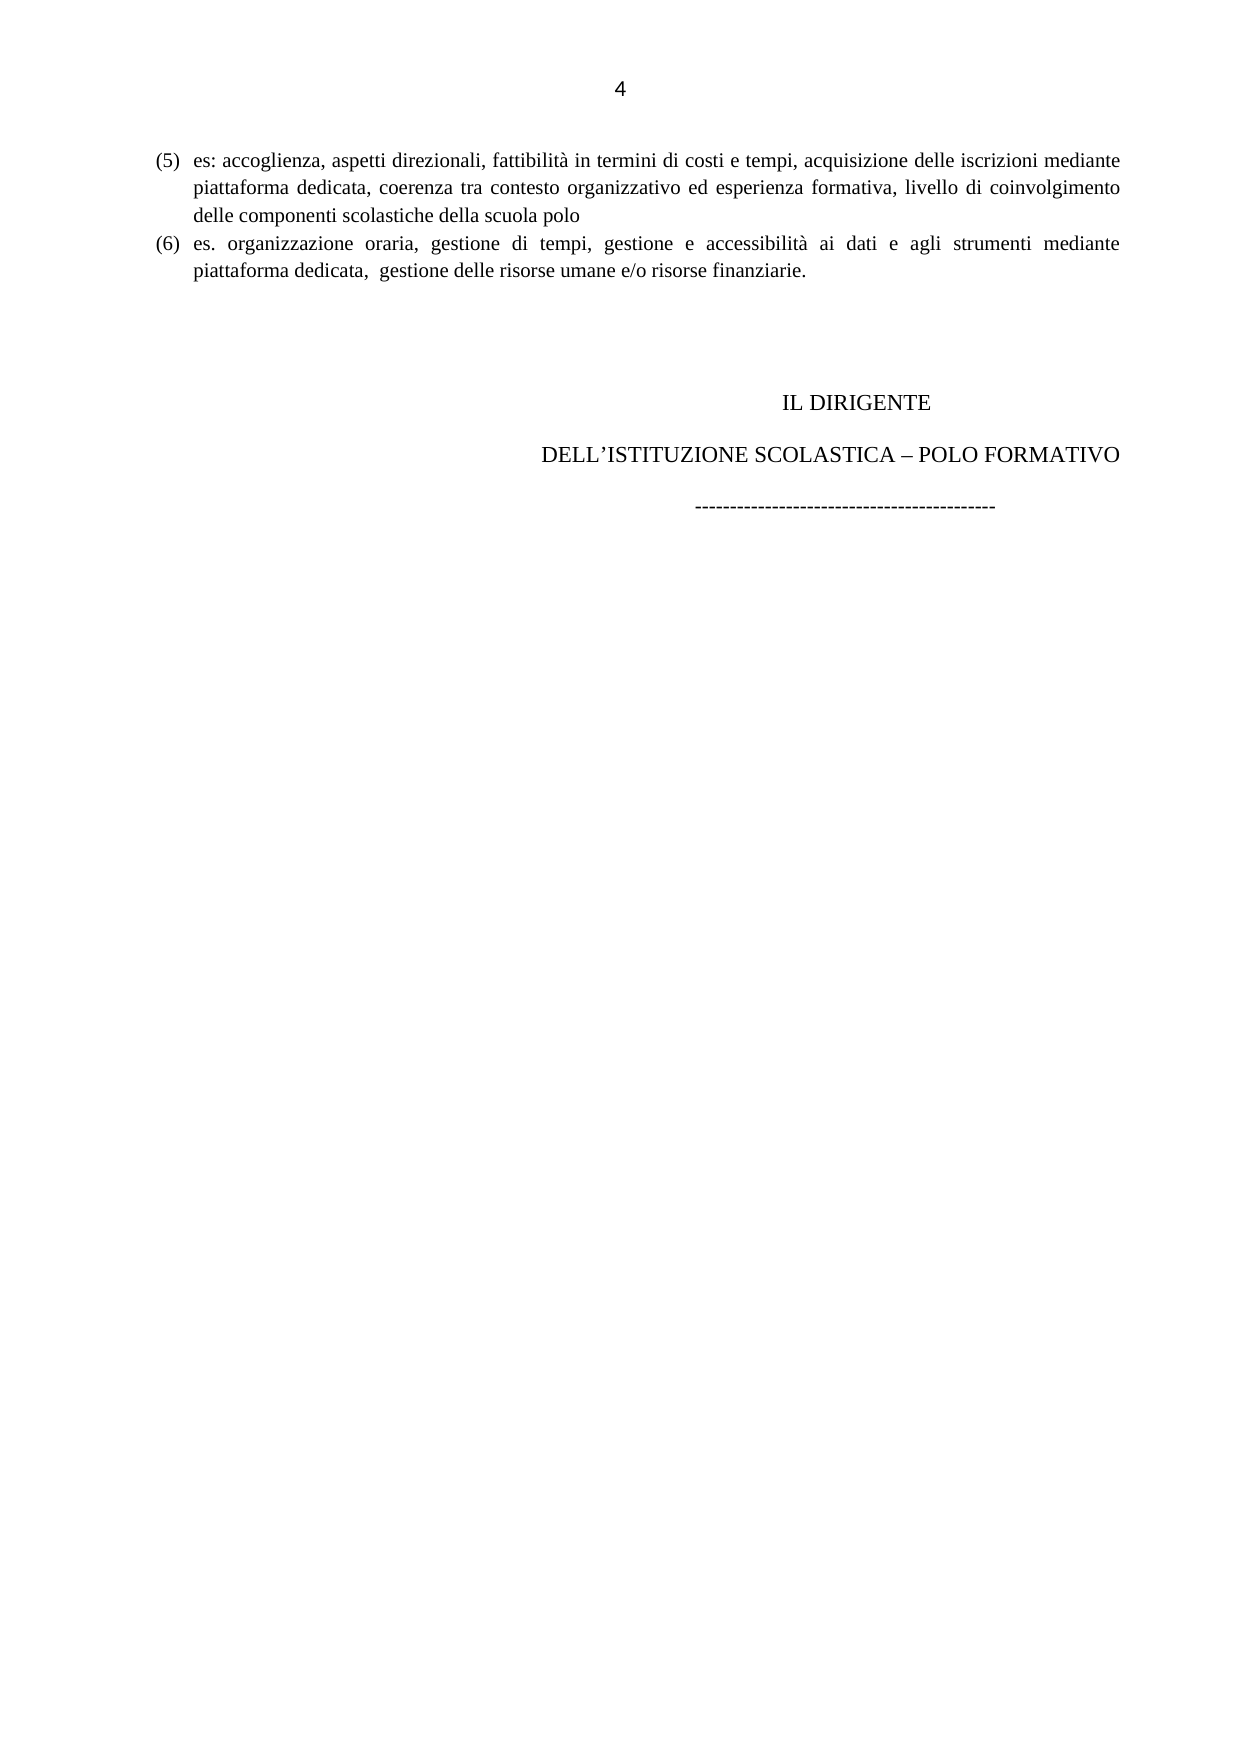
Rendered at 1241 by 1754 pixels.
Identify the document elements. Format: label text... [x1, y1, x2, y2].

text DELL’ISTITUZIONE SCOLASTICA – POLO FORMATIVO [118, 441, 1122, 467]
list es: accoglienza, aspetti direzionali, fattibilità in termini di costi e tempi, acquisizione delle iscrizioni mediante piattaforma dedicata, coerenza tra contesto organizzativo ed esperienza formativa, livello di coinvolgimento delle componenti scolastiche della scuola polo [156, 148, 1122, 227]
text IL DIRIGENTE [118, 389, 1122, 416]
text ------------------------------------------- [118, 492, 1122, 520]
list es. organizzazione oraria, gestione di tempi, gestione e accessibilità ai dati e agli strumenti mediante piattaforma dedicata, gestione delle risorse umane e/o risorse finanziarie. [156, 230, 1122, 282]
